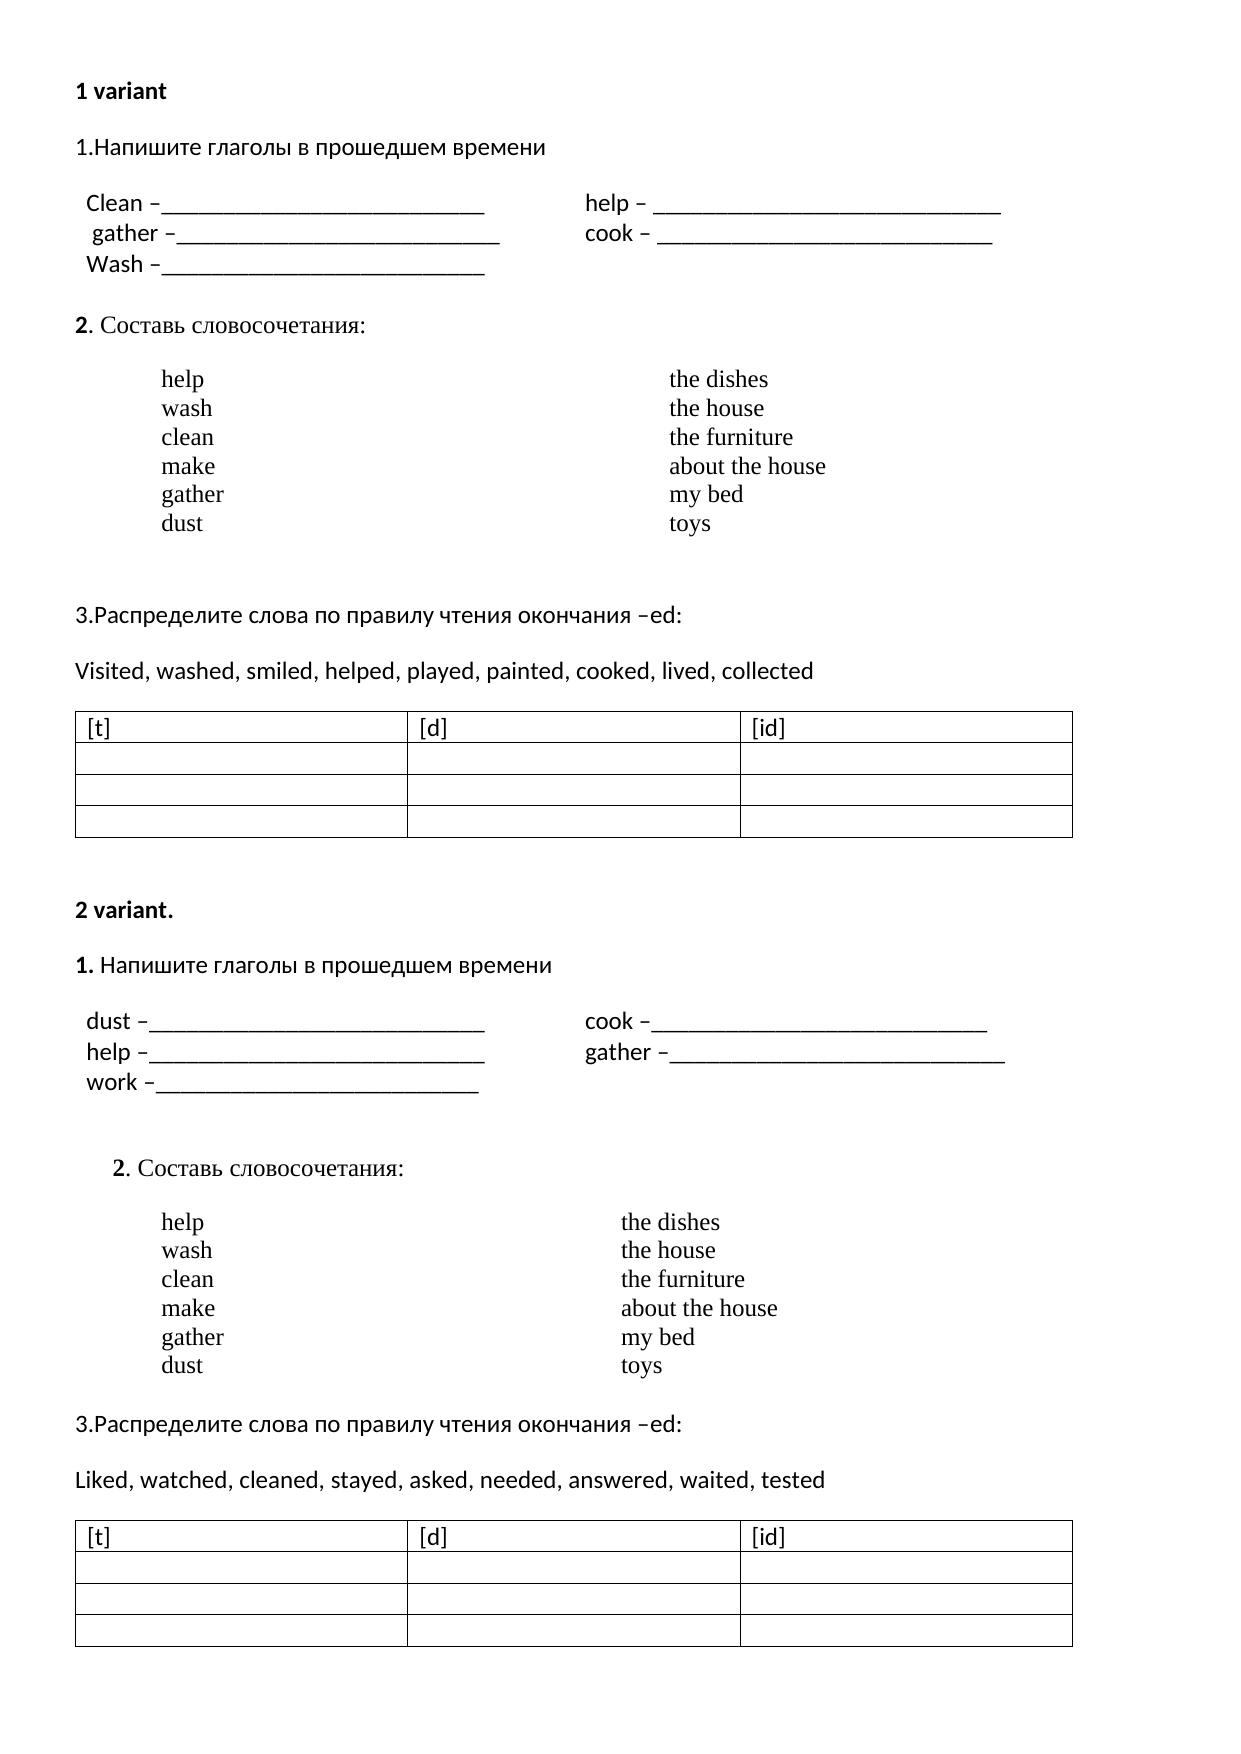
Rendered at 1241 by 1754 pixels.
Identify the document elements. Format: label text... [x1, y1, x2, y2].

table_header [d] [408, 1521, 740, 1551]
table_cell [741, 806, 1072, 837]
text 1. Напишите глаголы в прошедшем времени [75, 949, 1165, 980]
table_cell [76, 1584, 407, 1614]
text 3.Распределите слова по правилу чтения окончания –ed: [75, 1408, 1165, 1438]
table_header dust –___________________________ help –___________________________ work –__________________________ [75, 1005, 573, 1097]
table_cell [76, 775, 407, 805]
table_header [id] [741, 712, 1072, 742]
table_cell [741, 1552, 1072, 1583]
table_cell [741, 775, 1072, 805]
table_header cook –___________________________ gather –___________________________ [574, 1005, 1072, 1097]
table_cell [76, 806, 407, 837]
table_cell [408, 1584, 740, 1614]
table_header help – ____________________________ cook – ___________________________ [574, 187, 1072, 309]
table_header [t] [76, 712, 407, 742]
table_cell [76, 743, 407, 774]
table_header [d] [408, 712, 740, 742]
text 2. Составь словосочетания: [75, 309, 1165, 339]
text Liked, watched, cleaned, stayed, asked, needed, answered, waited, tested [75, 1464, 1165, 1494]
table_header the dishes the house the furniture about the house my bed toys [658, 365, 1169, 599]
table_header Clean –__________________________ gather –__________________________ Wash –__________________________ [75, 187, 573, 309]
text 2 variant. [75, 894, 1165, 924]
table_header the dishes the house the furniture about the house my bed toys [610, 1207, 1072, 1408]
table_header help wash clean make gather dust [150, 365, 658, 599]
table_cell [76, 1552, 407, 1583]
table_header [id] [741, 1521, 1072, 1551]
table_cell [76, 1615, 407, 1646]
table_cell [408, 1552, 740, 1583]
table_cell [408, 1615, 740, 1646]
text Visited, washed, smiled, helped, played, painted, cooked, lived, collected [75, 655, 1165, 685]
table_cell [741, 743, 1072, 774]
table_cell [741, 1584, 1072, 1614]
table_header help wash clean make gather dust [150, 1207, 609, 1408]
table_cell [741, 1615, 1072, 1646]
table_cell [408, 806, 740, 837]
text 1.Напишите глаголы в прошедшем времени [75, 131, 1165, 161]
table_cell [408, 743, 740, 774]
text 3.Распределите слова по правилу чтения окончания –ed: [75, 599, 1165, 629]
table_cell [408, 775, 740, 805]
text 2. Составь словосочетания: [112, 1153, 1165, 1182]
text 1 variant [75, 75, 1165, 106]
table_header [t] [76, 1521, 407, 1551]
